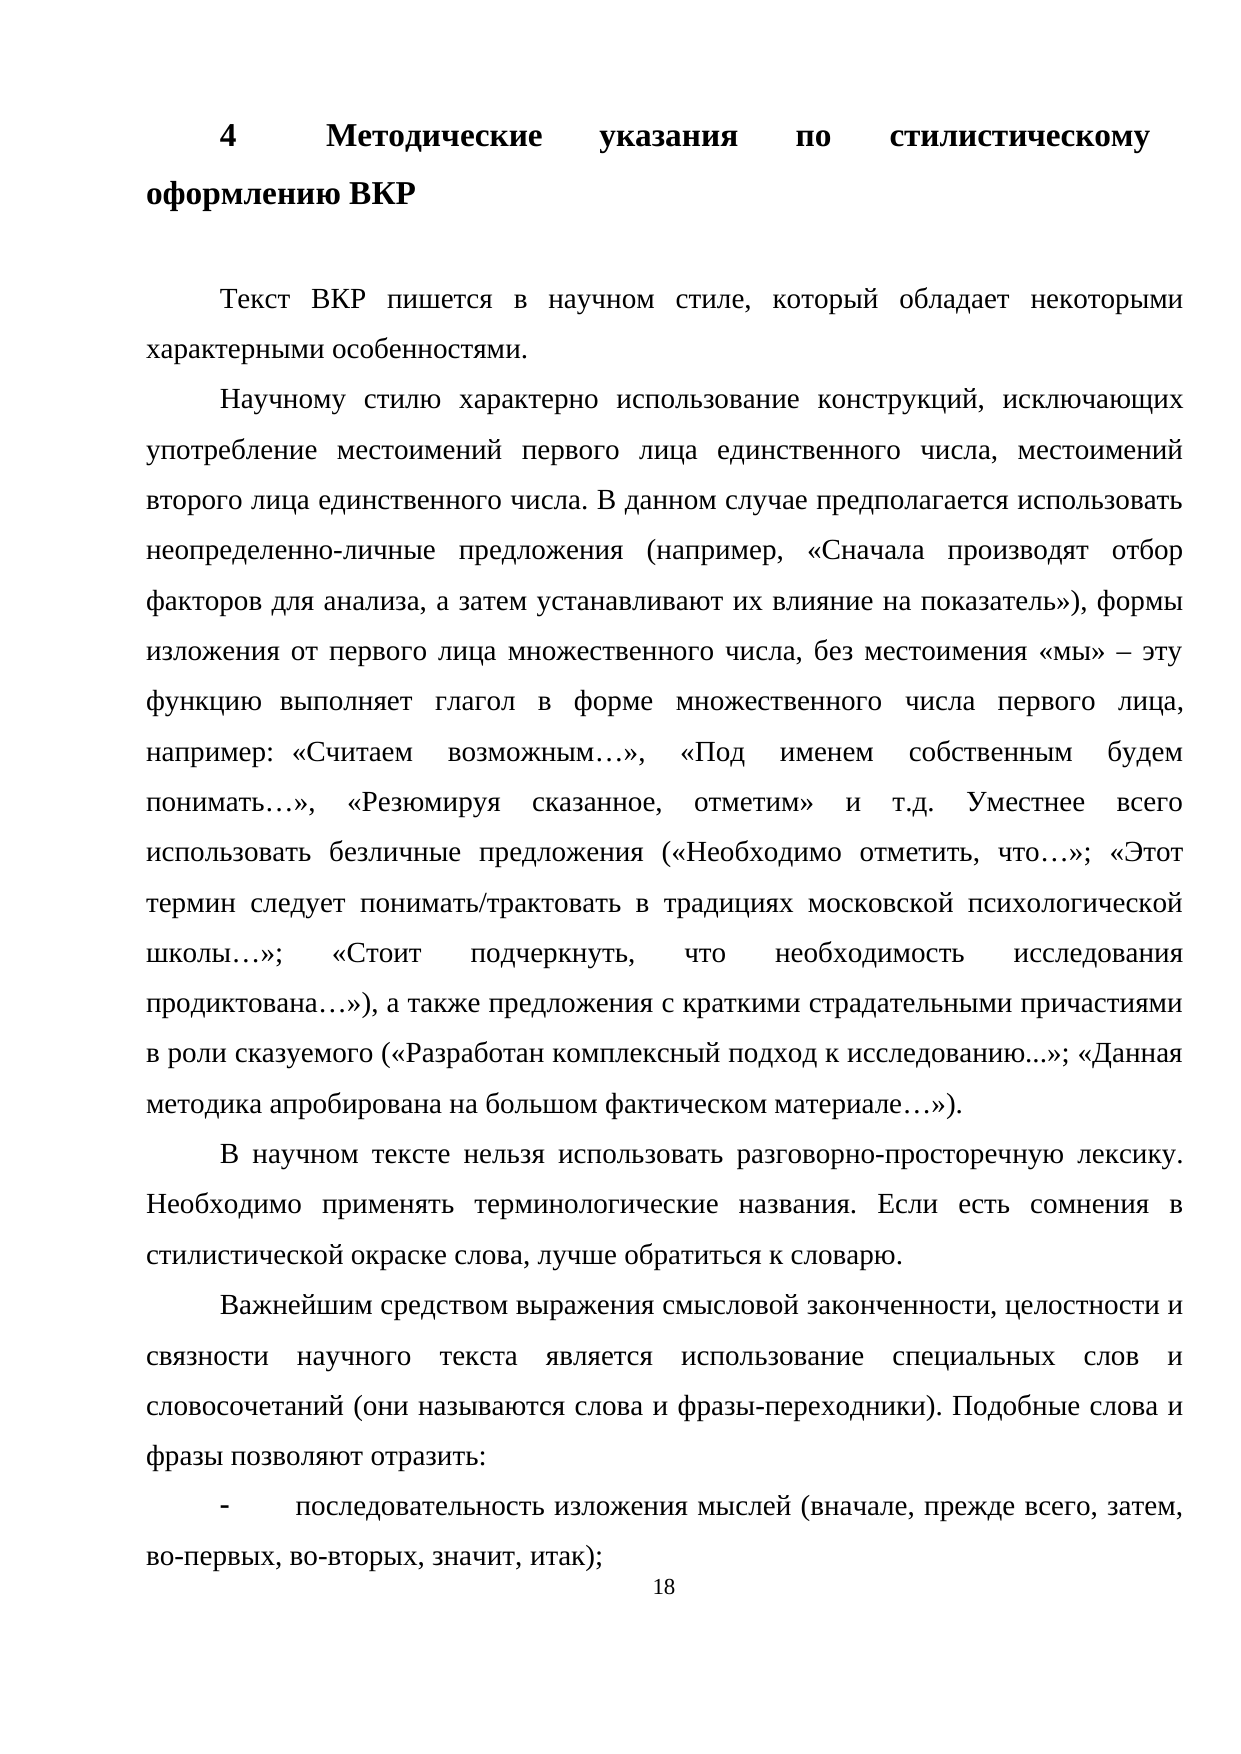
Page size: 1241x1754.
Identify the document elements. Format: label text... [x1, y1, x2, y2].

text В научном тексте нельзя использовать разговорно-просторечную лексику. Необходимо применять терминологические названия. Если есть сомнения в стилистической окраске слова, лучше обратиться к словарю. [146, 1136, 1184, 1270]
text Текст ВКР пишется в научном стиле, который обладает некоторыми характерными особенностями. [146, 281, 1184, 365]
subtitle Методические указания по стилистическому оформлению ВКР [146, 116, 1184, 212]
text Важнейшим средством выражения смысловой законченности, целостности и связности научного текста является использование специальных слов и словосочетаний (они называются слова и фразы-переходники). Подобные слова и фразы позволяют отразить: [146, 1287, 1184, 1472]
text Научному стилю характерно использование конструкций, исключающих употребление местоимений первого лица единственного числа, местоимений второго лица единственного числа. В данном случае предполагается использовать неопределенно-личные предложения (например, «Сначала производят отбор факторов для анализа, а затем устанавливают их влияние на показатель»), формы изложения от первого лица множественного числа, без местоимения «мы» – эту функцию выполняет глагол в форме множественного числа первого лица, например: «Считаем возможным…», «Под именем собственным будем понимать…», «Резюмируя сказанное, отметим» и т.д. Уместнее всего использовать безличные предложения («Необходимо отметить, что…»; «Этот термин следует понимать/трактовать в традициях московской психологической школы…»; «Стоит подчеркнуть, что необходимость исследования продиктована…»), а также предложения с краткими страдательными причастиями в роли сказуемого («Разработан комплексный подход к исследованию...»; «Данная методика апробирована на большом фактическом материале…»). [146, 382, 1184, 1119]
list последовательность изложения мыслей (вначале, прежде всего, затем, во-первых, во-вторых, значит, итак); [146, 1488, 1184, 1571]
